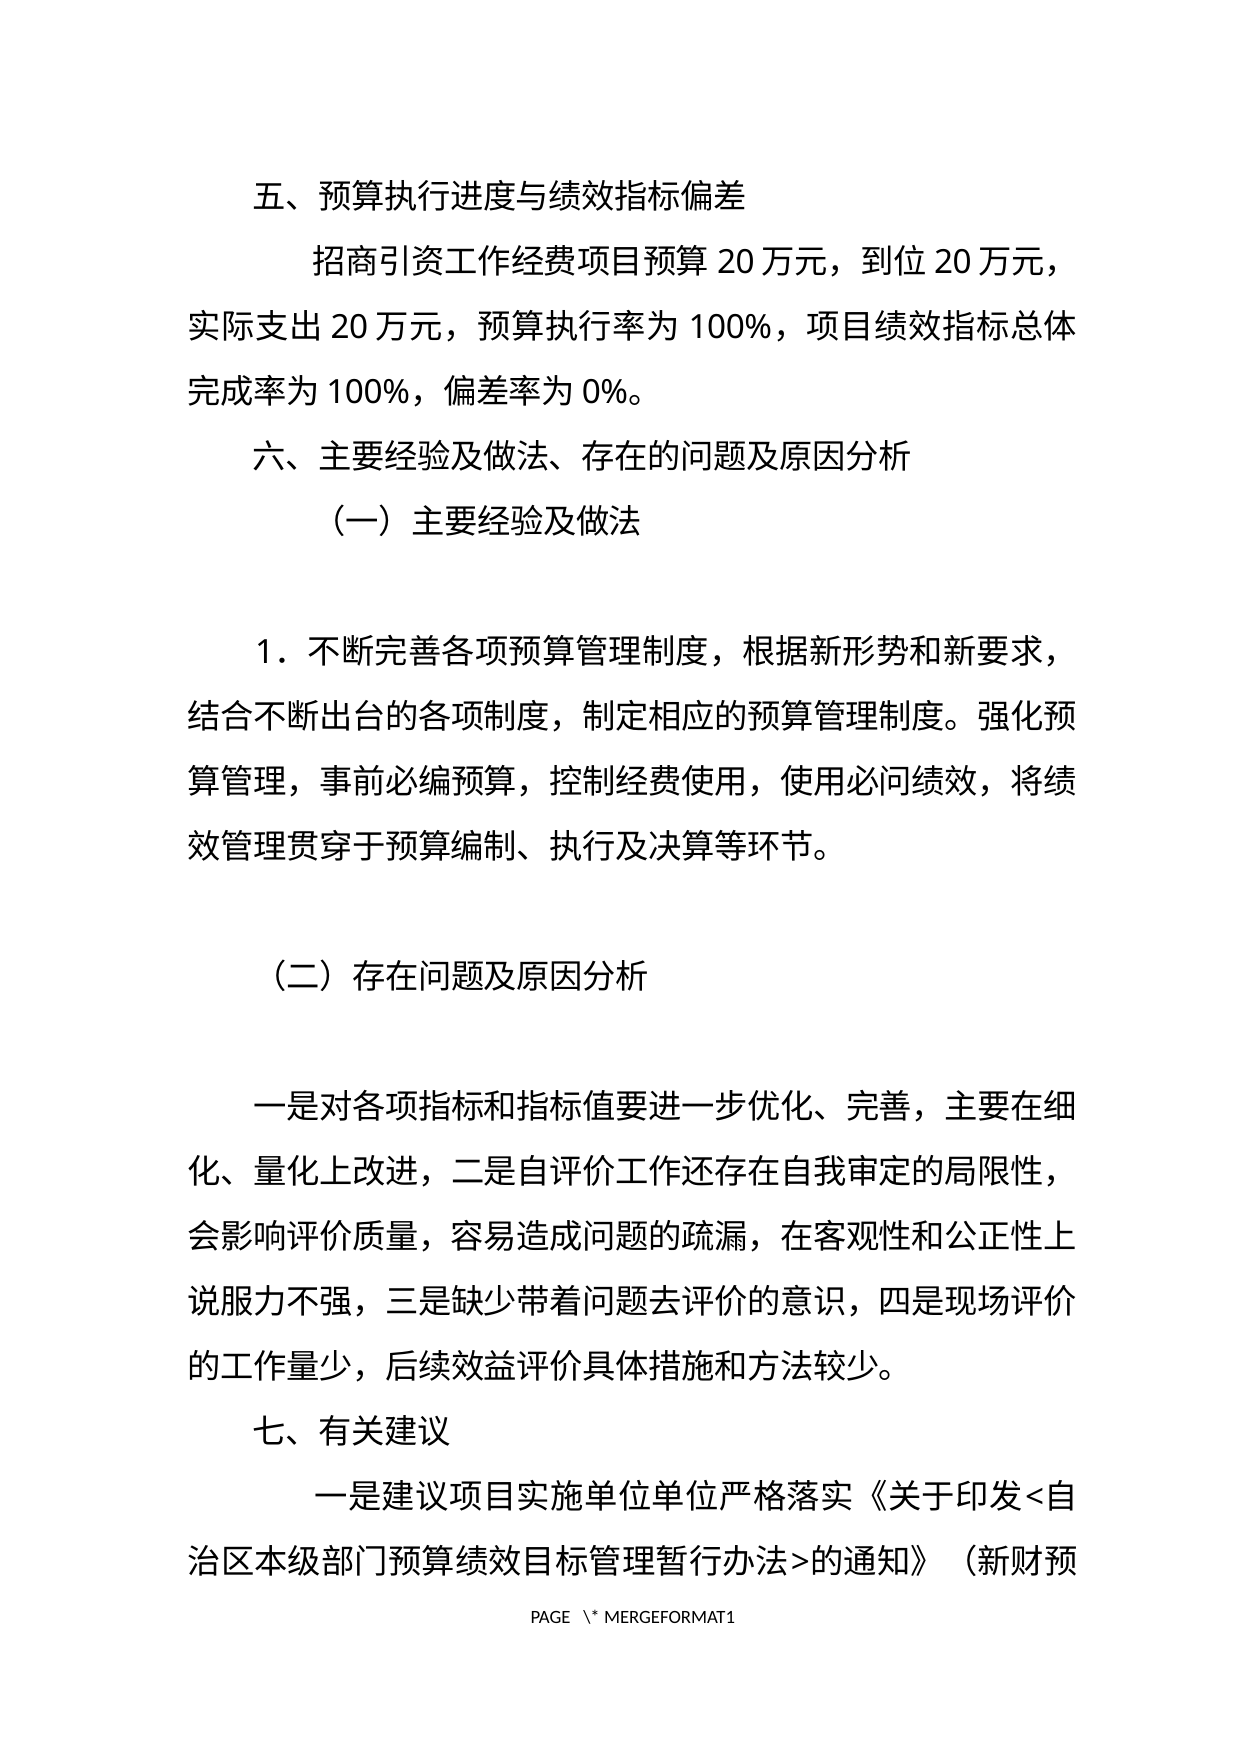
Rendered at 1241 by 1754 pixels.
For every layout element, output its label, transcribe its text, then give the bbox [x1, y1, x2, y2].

text 七、有关建议 [187, 1397, 1078, 1462]
text （一）主要经验及做法 1．不断完善各项预算管理制度，根据新形势和新要求，结合不断出台的各项制度，制定相应的预算管理制度。强化预算管理，事前必编预算，控制经费使用，使用必问绩效，将绩效管理贯穿于预算编制、执行及决算等环节。 （二）存在问题及原因分析 一是对各项指标和指标值要进一步优化、完善，主要在细化、量化上改进，二是自评价工作还存在自我审定的局限性，会影响评价质量，容易造成问题的疏漏，在客观性和公正性上说服力不强，三是缺少带着问题去评价的意识，四是现场评价的工作量少，后续效益评价具体措施和方法较少。 [187, 487, 1078, 1397]
text 六、主要经验及做法、存在的问题及原因分析 [187, 422, 1078, 487]
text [187, 1462, 1078, 1592]
text 五、预算执行进度与绩效指标偏差 [187, 162, 1078, 227]
text 招商引资工作经费项目预算20万元，到位20万元，实际支出20万元，预算执行率为100%，项目绩效指标总体完成率为100%，偏差率为0%。 [187, 227, 1078, 422]
